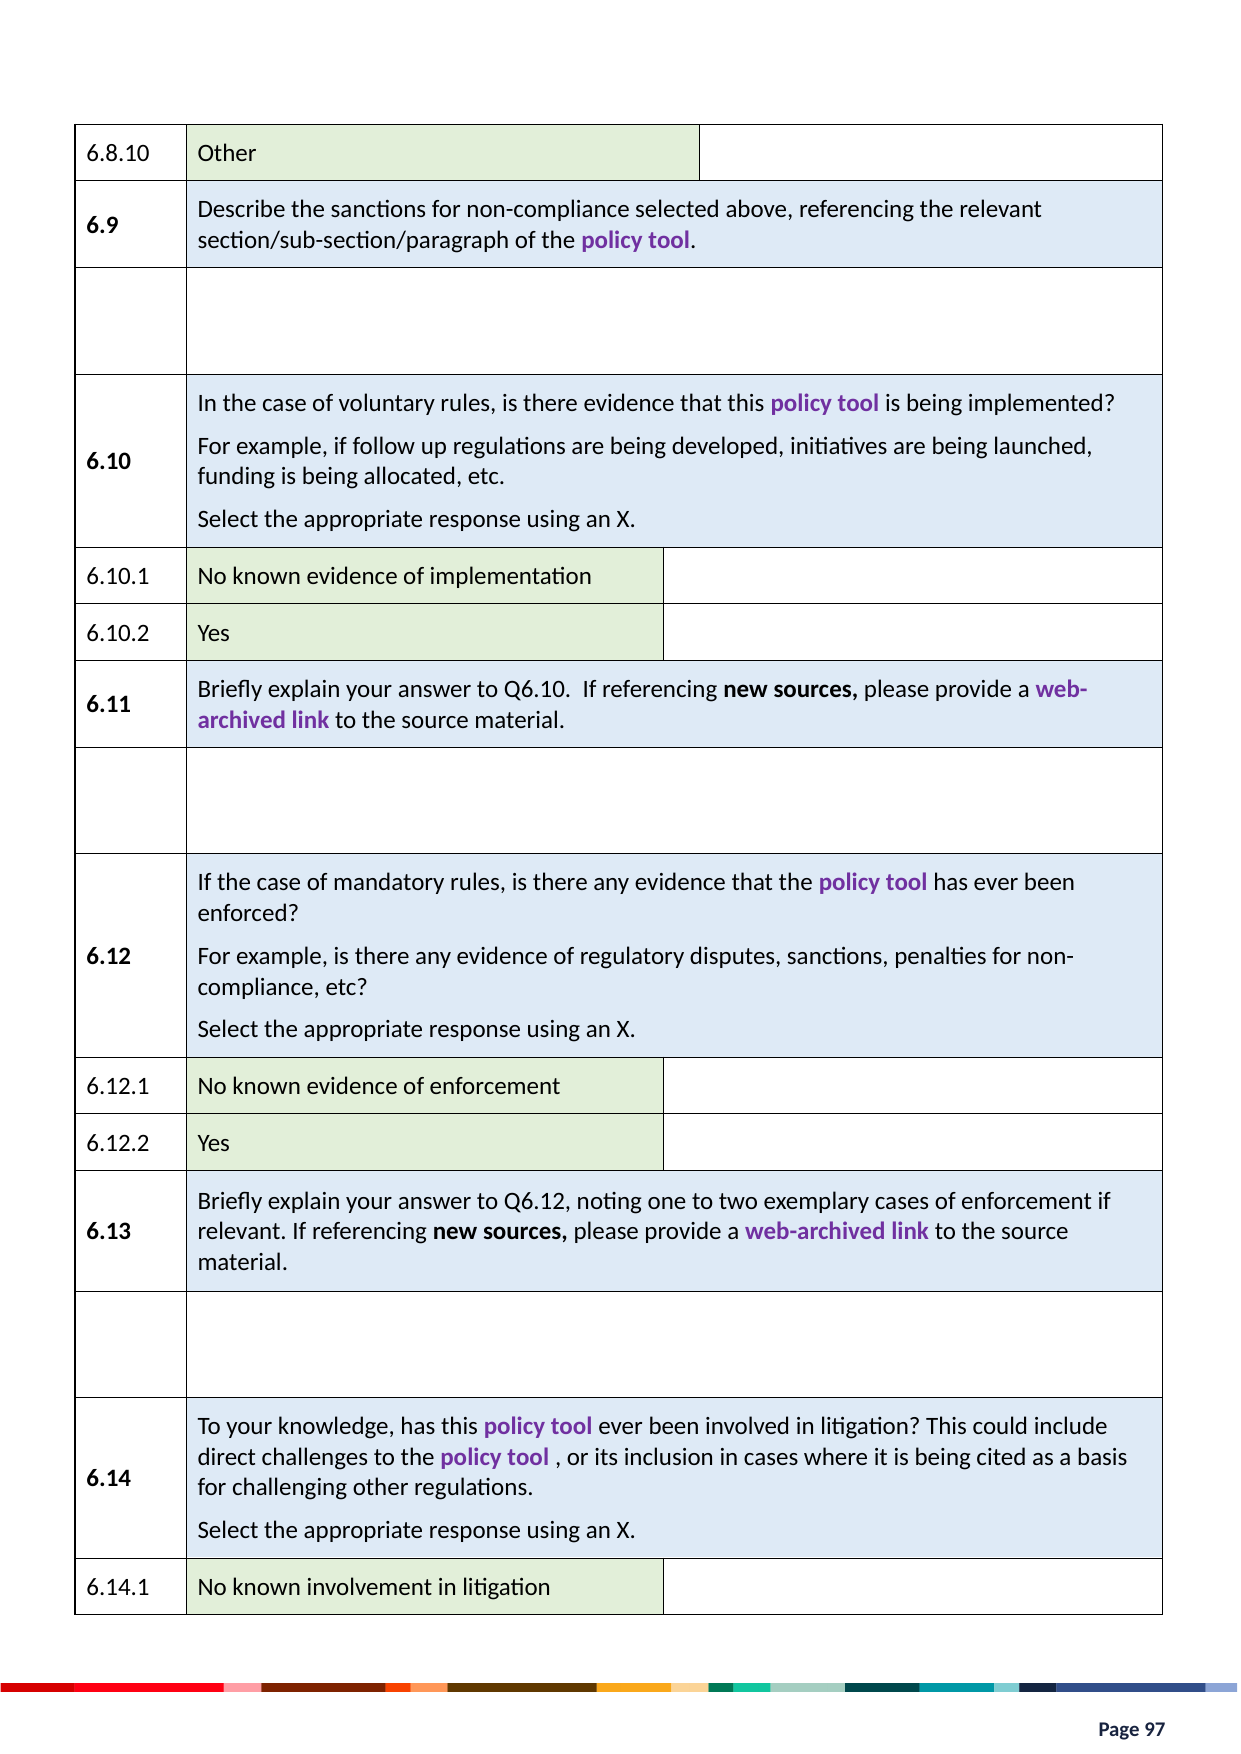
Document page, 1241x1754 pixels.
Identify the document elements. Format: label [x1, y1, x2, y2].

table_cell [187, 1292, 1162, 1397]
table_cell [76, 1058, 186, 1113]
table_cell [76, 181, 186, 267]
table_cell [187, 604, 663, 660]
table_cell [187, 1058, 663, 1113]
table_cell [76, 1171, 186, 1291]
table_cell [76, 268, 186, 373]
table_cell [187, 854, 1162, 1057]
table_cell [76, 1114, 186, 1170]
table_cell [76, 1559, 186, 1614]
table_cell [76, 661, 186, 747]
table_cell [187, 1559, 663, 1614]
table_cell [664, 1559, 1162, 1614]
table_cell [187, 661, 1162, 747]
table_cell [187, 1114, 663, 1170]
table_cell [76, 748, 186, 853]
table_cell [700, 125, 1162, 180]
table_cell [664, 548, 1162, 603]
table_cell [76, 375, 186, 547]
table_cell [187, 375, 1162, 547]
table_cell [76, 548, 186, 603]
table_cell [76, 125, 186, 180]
picture [0, 1683, 1236, 1692]
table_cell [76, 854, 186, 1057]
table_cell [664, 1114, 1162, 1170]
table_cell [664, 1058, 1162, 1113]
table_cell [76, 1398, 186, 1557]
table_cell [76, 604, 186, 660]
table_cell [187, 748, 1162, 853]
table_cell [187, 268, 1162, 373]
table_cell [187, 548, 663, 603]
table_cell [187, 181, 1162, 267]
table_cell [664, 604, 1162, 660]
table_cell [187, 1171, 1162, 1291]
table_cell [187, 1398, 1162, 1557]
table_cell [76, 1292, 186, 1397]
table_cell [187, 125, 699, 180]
